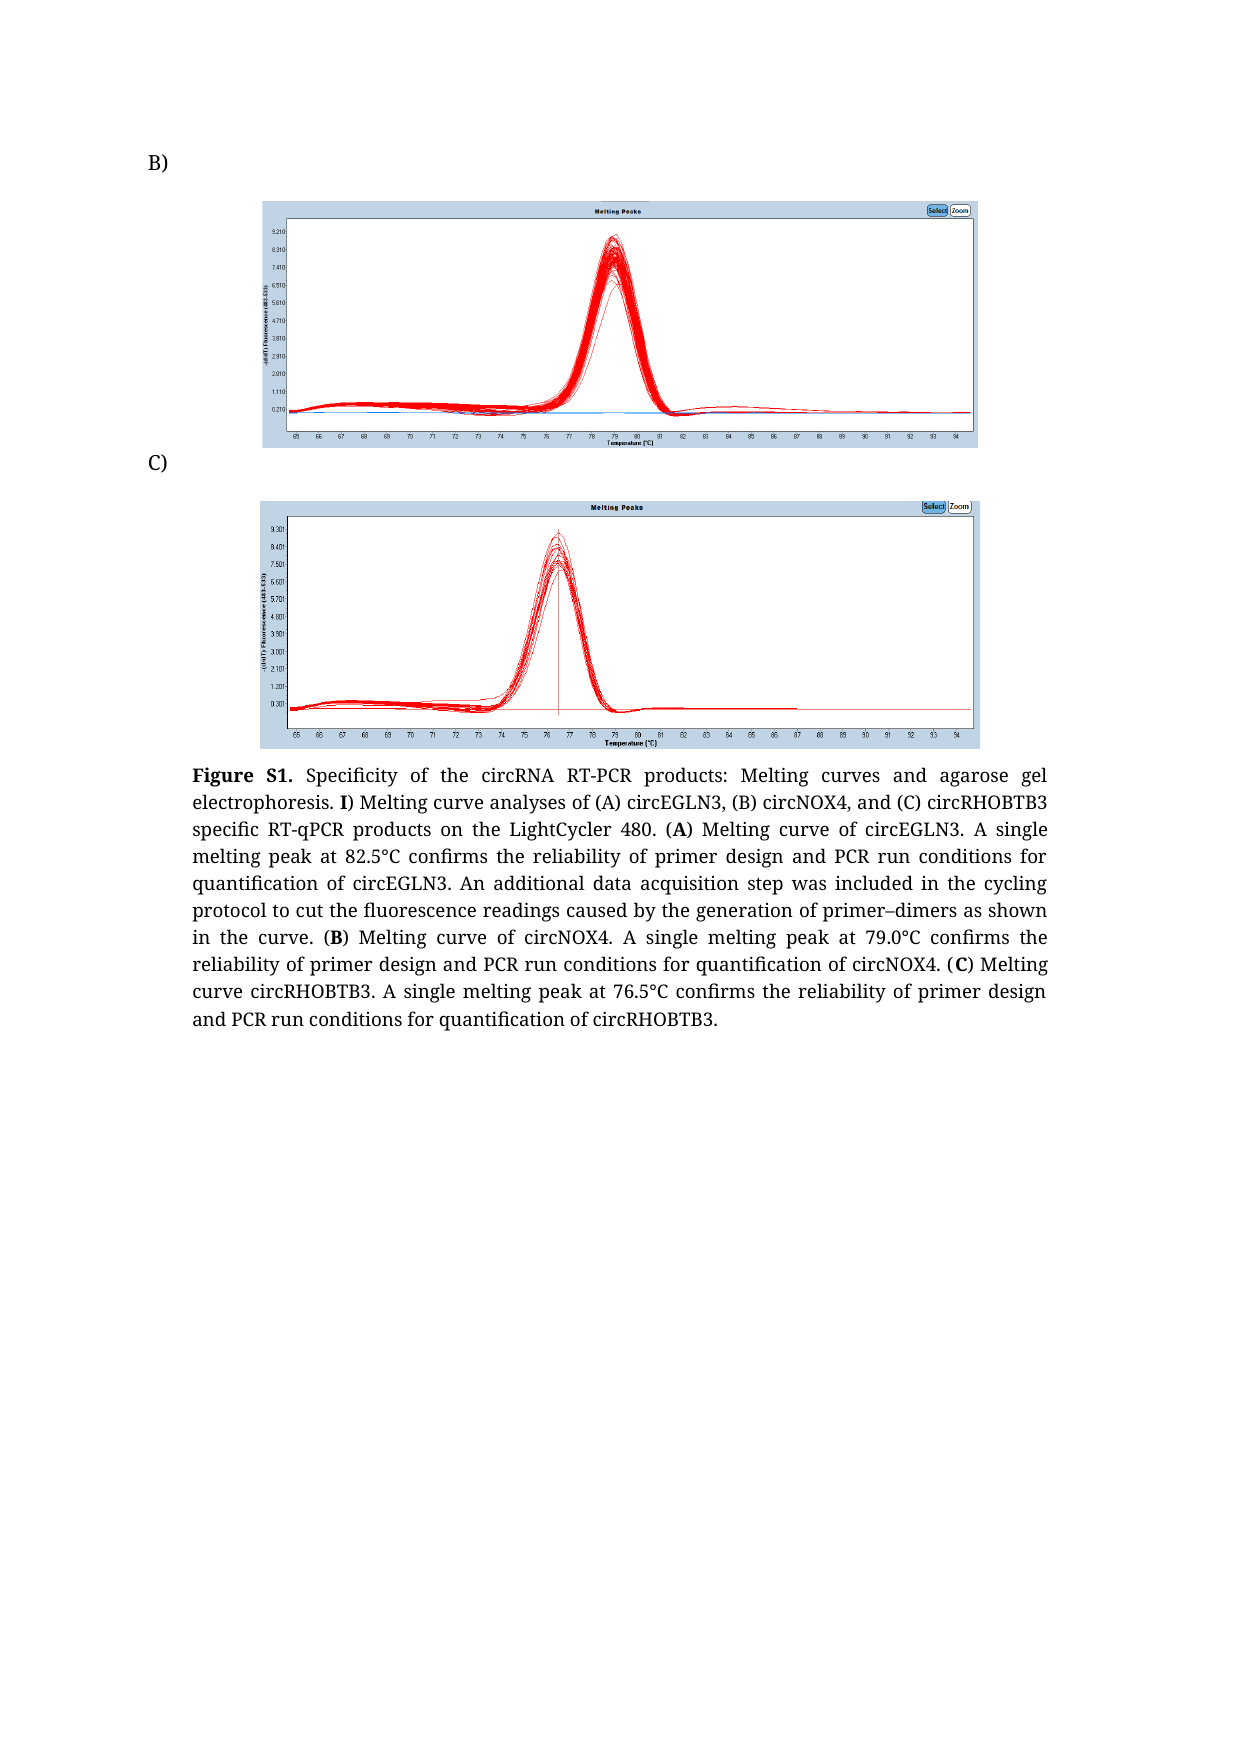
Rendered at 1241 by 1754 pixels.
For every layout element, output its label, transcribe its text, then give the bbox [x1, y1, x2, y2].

text B) [148, 148, 1092, 176]
text Figure S1. Specificity of the circRNA RT-PCR products: Melting curves and agarose gel electrophoresis. I) Melting curve analyses of (A) circEGLN3, (B) circNOX4, and (C) circRHOBTB3 specific RT-qPCR products on the LightCycler 480. (A) Melting curve of circEGLN3. A single melting peak at 82.5°C confirms the reliability of primer design and PCR run conditions for quantification of circEGLN3. An additional data acquisition step was included in the cycling protocol to cut the fluorescence readings caused by the generation of primer–dimers as shown in the curve. (B) Melting curve of circNOX4. A single melting peak at 79.0°C confirms the reliability of primer design and PCR run conditions for quantification of circNOX4. (C) Melting curve circRHOBTB3. A single melting peak at 76.5°C confirms the reliability of primer design and PCR run conditions for quantification of circRHOBTB3. [192, 761, 1048, 1031]
picture [262, 201, 979, 448]
text C) [148, 448, 1092, 476]
picture [260, 501, 980, 749]
